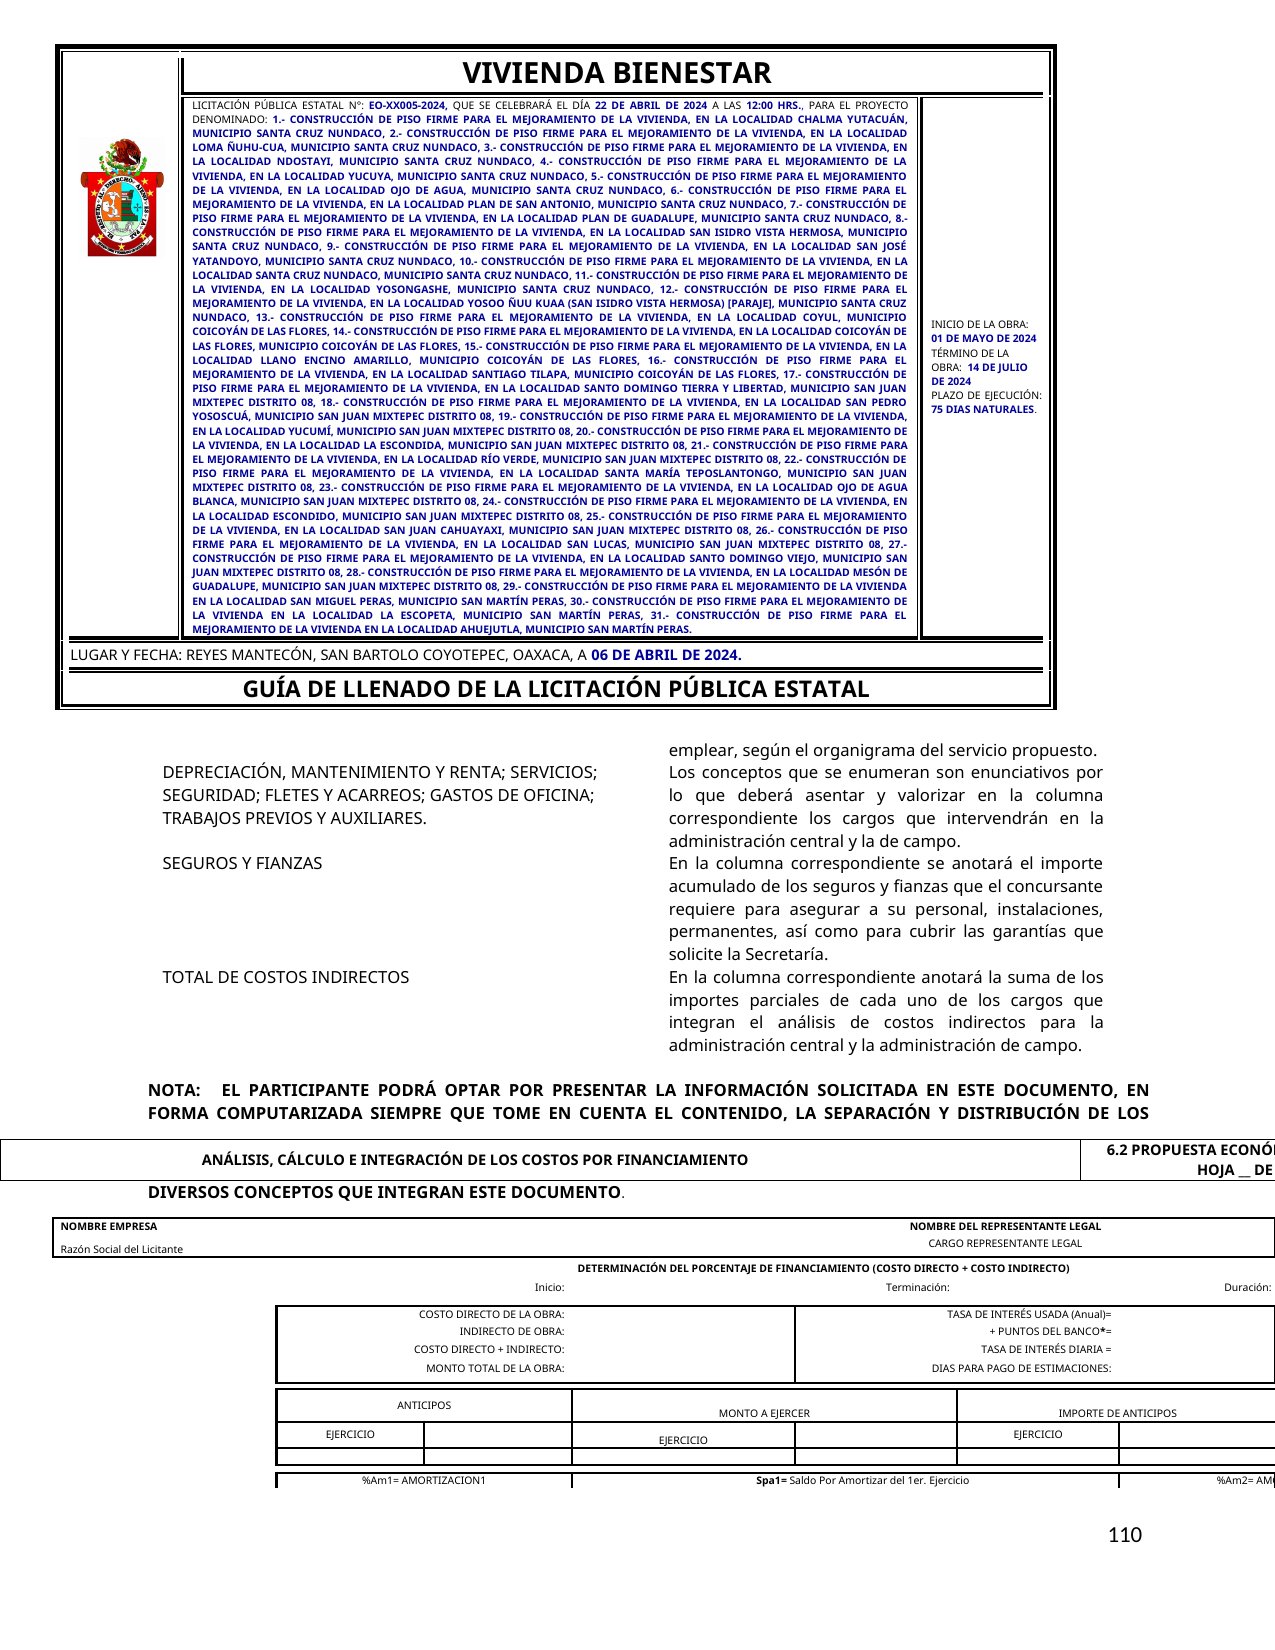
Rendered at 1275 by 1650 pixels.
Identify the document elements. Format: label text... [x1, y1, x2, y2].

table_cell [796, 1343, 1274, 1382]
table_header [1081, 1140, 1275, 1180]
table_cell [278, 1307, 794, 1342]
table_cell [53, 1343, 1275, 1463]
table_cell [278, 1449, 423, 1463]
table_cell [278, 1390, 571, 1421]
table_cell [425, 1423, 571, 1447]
text NOTA: EL PARTICIPANTE PODRÁ OPTAR POR PRESENTAR LA INFORMACIÓN SOLICITADA EN ESTE DOCUMENTO, EN FORMA COMPUTARIZADA SIEMPRE QUE TOME EN CUENTA EL CONTENIDO, LA SEPARACIÓN Y DISTRIBUCIÓN DE LOS DIVERSOS CONCEPTOS QUE INTEGRAN ESTE DOCUMENTO. [148, 1181, 1151, 1203]
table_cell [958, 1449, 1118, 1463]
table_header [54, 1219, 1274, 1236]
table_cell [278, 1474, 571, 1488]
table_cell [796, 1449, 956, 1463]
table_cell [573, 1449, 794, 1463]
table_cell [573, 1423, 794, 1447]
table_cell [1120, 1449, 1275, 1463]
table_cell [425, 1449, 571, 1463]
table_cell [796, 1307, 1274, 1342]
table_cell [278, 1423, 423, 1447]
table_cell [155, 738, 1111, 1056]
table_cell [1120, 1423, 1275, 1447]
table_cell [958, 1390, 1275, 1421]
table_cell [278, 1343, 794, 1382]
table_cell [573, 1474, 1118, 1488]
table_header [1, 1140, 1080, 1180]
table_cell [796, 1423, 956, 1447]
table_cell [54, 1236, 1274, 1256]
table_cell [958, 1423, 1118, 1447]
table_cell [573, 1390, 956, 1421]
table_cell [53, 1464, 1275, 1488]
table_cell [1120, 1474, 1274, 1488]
text NOTA: EL PARTICIPANTE PODRÁ OPTAR POR PRESENTAR LA INFORMACIÓN SOLICITADA EN ESTE DOCUMENTO, EN FORMA COMPUTARIZADA SIEMPRE QUE TOME EN CUENTA EL CONTENIDO, LA SEPARACIÓN Y DISTRIBUCIÓN DE LOS DIVERSOS CONCEPTOS QUE INTEGRAN ESTE DOCUMENTO. [148, 1079, 1151, 1139]
picture [78, 137, 166, 259]
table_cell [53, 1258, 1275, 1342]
